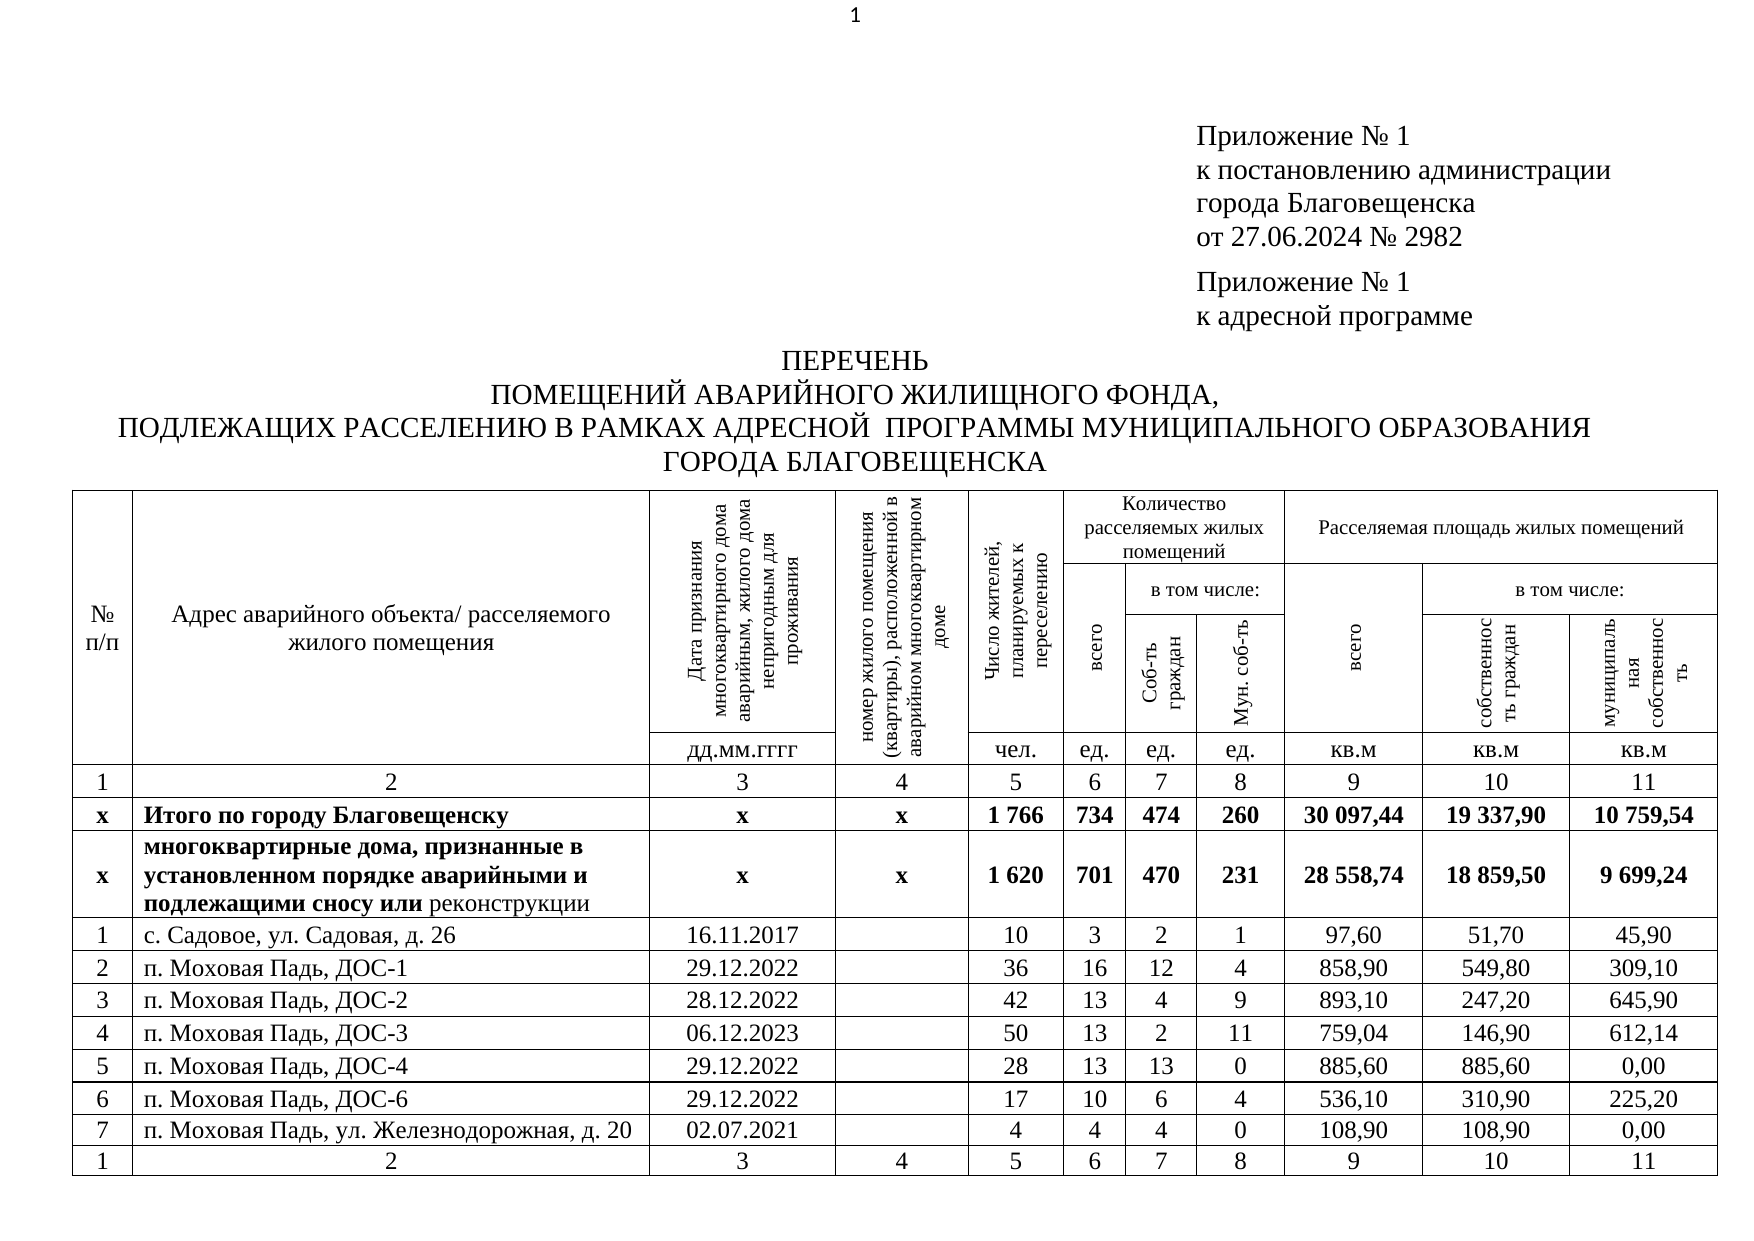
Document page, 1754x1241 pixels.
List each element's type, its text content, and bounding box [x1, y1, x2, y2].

table_cell 6 [1064, 1146, 1125, 1174]
table_cell 2 [1126, 918, 1196, 950]
table_header Дата признания многоквартирного дома аварийным, жилого дома непригодным для проживания [650, 491, 835, 732]
table_cell 50 [969, 1017, 1063, 1048]
table_cell 470 [1126, 831, 1196, 917]
table_cell собственность граждан [1423, 615, 1569, 732]
table_cell многоквартирные дома, признанные в установленном порядке аварийными и подлежащими сносу или реконструкции [133, 831, 649, 917]
text Приложение № 1 [74, 118, 1636, 152]
table_cell 146,90 [1423, 1017, 1569, 1048]
table_cell 645,90 [1570, 984, 1717, 1016]
table_header Число жителей, планируемых к переселению [969, 491, 1063, 732]
text к адресной программе [74, 298, 1636, 331]
table_cell 02.07.2021 [650, 1115, 835, 1145]
table_cell 4 [1197, 1083, 1284, 1114]
table_cell 10 [969, 918, 1063, 950]
table_cell п. Моховая Падь, ДОС-4 [133, 1050, 649, 1081]
table_cell 858,90 [1285, 951, 1422, 983]
table_cell 28 [969, 1050, 1063, 1081]
table_cell 13 [1126, 1050, 1196, 1081]
table_cell 0 [1197, 1115, 1284, 1145]
table_cell 701 [1064, 831, 1125, 917]
table_cell 6 [1064, 765, 1125, 797]
table_cell 29.12.2022 [650, 1050, 835, 1081]
table_cell 8 [1197, 1146, 1284, 1174]
table_cell 9 [1285, 1146, 1422, 1174]
table_cell 97,60 [1285, 918, 1422, 950]
table_cell 10 [1423, 765, 1569, 797]
table_cell 7 [73, 1115, 132, 1145]
table_cell 17 [969, 1083, 1063, 1114]
table_cell х [836, 831, 968, 917]
table_cell 108,90 [1423, 1115, 1569, 1145]
table_cell 2 [133, 765, 649, 797]
table_cell х [73, 831, 132, 917]
table_cell 42 [969, 984, 1063, 1016]
table_cell 5 [969, 1146, 1063, 1174]
table_cell 474 [1126, 798, 1196, 830]
table_cell 4 [1126, 1115, 1196, 1145]
table_cell 0 [1197, 1050, 1284, 1081]
table_cell 5 [969, 765, 1063, 797]
table_cell ед. [1064, 733, 1125, 764]
table_cell 9 [1285, 765, 1422, 797]
table_cell 1 766 [969, 798, 1063, 830]
table_cell 4 [1197, 951, 1284, 983]
table_cell всего [1285, 564, 1422, 732]
table_cell ед. [1126, 733, 1196, 764]
table_cell 1 [73, 765, 132, 797]
table_cell 6 [73, 1083, 132, 1114]
table_cell 30 097,44 [1285, 798, 1422, 830]
title ПОДЛЕЖАЩИХ РАССЕЛЕНИЮ В РАМКАХ АДРЕСНОЙ ПРОГРАММЫ МУНИЦИПАЛЬНОГО ОБРАЗОВАНИЯ ГОРОДА БЛАГОВЕЩЕНСКА [74, 411, 1636, 478]
table_cell 10 [1423, 1146, 1569, 1174]
table_cell 5 [73, 1050, 132, 1081]
text от 27.06.2024 № 2982 [74, 219, 1636, 252]
table_cell Мун. соб-ть [1197, 615, 1284, 732]
table_cell 7 [1126, 765, 1196, 797]
table_cell 108,90 [1285, 1115, 1422, 1145]
table_cell п. Моховая Падь, ДОС-6 [133, 1083, 649, 1114]
table_cell 9 699,24 [1570, 831, 1717, 917]
table_cell 16 [1064, 951, 1125, 983]
table_cell 3 [73, 984, 132, 1016]
table_cell х [73, 798, 132, 830]
table_cell 225,20 [1570, 1083, 1717, 1114]
table_cell дд.мм.гггг [650, 733, 835, 764]
table_cell 4 [1126, 984, 1196, 1016]
table_cell [836, 1017, 968, 1048]
table_cell 6 [1126, 1083, 1196, 1114]
table_cell Соб-ть граждан [1126, 615, 1196, 732]
table_cell 1 [1197, 918, 1284, 950]
table_cell 549,80 [1423, 951, 1569, 983]
table_cell 1 [73, 1146, 132, 1174]
table_cell кв.м [1285, 733, 1422, 764]
title ПЕРЕЧЕНЬ [74, 343, 1636, 377]
table_cell 4 [1064, 1115, 1125, 1145]
table_cell 4 [73, 1017, 132, 1048]
table_cell 10 759,54 [1570, 798, 1717, 830]
table_cell [836, 984, 968, 1016]
table_cell кв.м [1423, 733, 1569, 764]
table_cell в том числе: [1126, 564, 1284, 614]
table_cell 51,70 [1423, 918, 1569, 950]
table_cell 13 [1064, 984, 1125, 1016]
table_cell 06.12.2023 [650, 1017, 835, 1048]
table_cell 2 [133, 1146, 649, 1174]
table_cell с. Садовое, ул. Садовая, д. 26 [133, 918, 649, 950]
table_cell [836, 1083, 968, 1114]
table_cell 11 [1570, 765, 1717, 797]
table_cell 19 337,90 [1423, 798, 1569, 830]
table_cell х [650, 831, 835, 917]
table_header № п/п [73, 491, 132, 764]
table_cell кв.м [1570, 733, 1717, 764]
table_cell 4 [836, 765, 968, 797]
table_cell 3 [1064, 918, 1125, 950]
table_cell ед. [1197, 733, 1284, 764]
table_cell п. Моховая Падь, ДОС-3 [133, 1017, 649, 1048]
table_cell 11 [1197, 1017, 1284, 1048]
table_cell 18 859,50 [1423, 831, 1569, 917]
table_cell 11 [1570, 1146, 1717, 1174]
table_cell 310,90 [1423, 1083, 1569, 1114]
table_cell всего [1064, 564, 1125, 732]
title ПОМЕЩЕНИЙ АВАРИЙНОГО ЖИЛИЩНОГО ФОНДА, [74, 377, 1636, 411]
table_cell Итого по городу Благовещенску [133, 798, 649, 830]
table_cell муниципальная собственность [1570, 615, 1717, 732]
text города Благовещенска [74, 185, 1636, 219]
table_cell 612,14 [1570, 1017, 1717, 1048]
table_cell 10 [1064, 1083, 1125, 1114]
table_cell в том числе: [1423, 564, 1717, 614]
table_cell 16.11.2017 [650, 918, 835, 950]
table_cell 2 [1126, 1017, 1196, 1048]
table_cell 8 [1197, 765, 1284, 797]
table_cell х [650, 798, 835, 830]
table_cell п. Моховая Падь, ДОС-1 [133, 951, 649, 983]
table_cell [836, 918, 968, 950]
table_cell п. Моховая Падь, ДОС-2 [133, 984, 649, 1016]
table_cell [836, 1050, 968, 1081]
table_cell 893,10 [1285, 984, 1422, 1016]
table_cell 231 [1197, 831, 1284, 917]
table_cell 2 [73, 951, 132, 983]
table_cell 3 [650, 765, 835, 797]
table_cell [836, 1115, 968, 1145]
table_header Адрес аварийного объекта/ расселяемого жилого помещения [133, 491, 649, 764]
table_cell 28 558,74 [1285, 831, 1422, 917]
table_cell 734 [1064, 798, 1125, 830]
table_cell 1 620 [969, 831, 1063, 917]
table_cell 4 [836, 1146, 968, 1174]
table_cell 28.12.2022 [650, 984, 835, 1016]
table_cell [836, 951, 968, 983]
table_cell 0,00 [1570, 1050, 1717, 1081]
table_cell 260 [1197, 798, 1284, 830]
table_cell 0,00 [1570, 1115, 1717, 1145]
table_cell чел. [969, 733, 1063, 764]
table_cell п. Моховая Падь, ул. Железнодорожная, д. 20 [133, 1115, 649, 1145]
table_cell 13 [1064, 1050, 1125, 1081]
table_cell 29.12.2022 [650, 951, 835, 983]
table_cell х [836, 798, 968, 830]
text Приложение № 1 [74, 264, 1636, 298]
table_cell 29.12.2022 [650, 1083, 835, 1114]
table_cell 13 [1064, 1017, 1125, 1048]
table_cell 36 [969, 951, 1063, 983]
table_cell 45,90 [1570, 918, 1717, 950]
text к постановлению администрации [74, 152, 1636, 185]
table_cell 4 [969, 1115, 1063, 1145]
table_cell 1 [73, 918, 132, 950]
table_cell 7 [1126, 1146, 1196, 1174]
table_cell 885,60 [1423, 1050, 1569, 1081]
table_header Расселяемая площадь жилых помещений [1285, 491, 1717, 563]
table_cell 9 [1197, 984, 1284, 1016]
table_cell 12 [1126, 951, 1196, 983]
table_cell 247,20 [1423, 984, 1569, 1016]
table_header номер жилого помещения (квартиры), расположенной в аварийном многоквартирном доме [836, 491, 968, 764]
table_cell 885,60 [1285, 1050, 1422, 1081]
table_cell 536,10 [1285, 1083, 1422, 1114]
table_cell 759,04 [1285, 1017, 1422, 1048]
table_cell 309,10 [1570, 951, 1717, 983]
table_cell 3 [650, 1146, 835, 1174]
table_header Количество расселяемых жилых помещений [1064, 491, 1284, 563]
